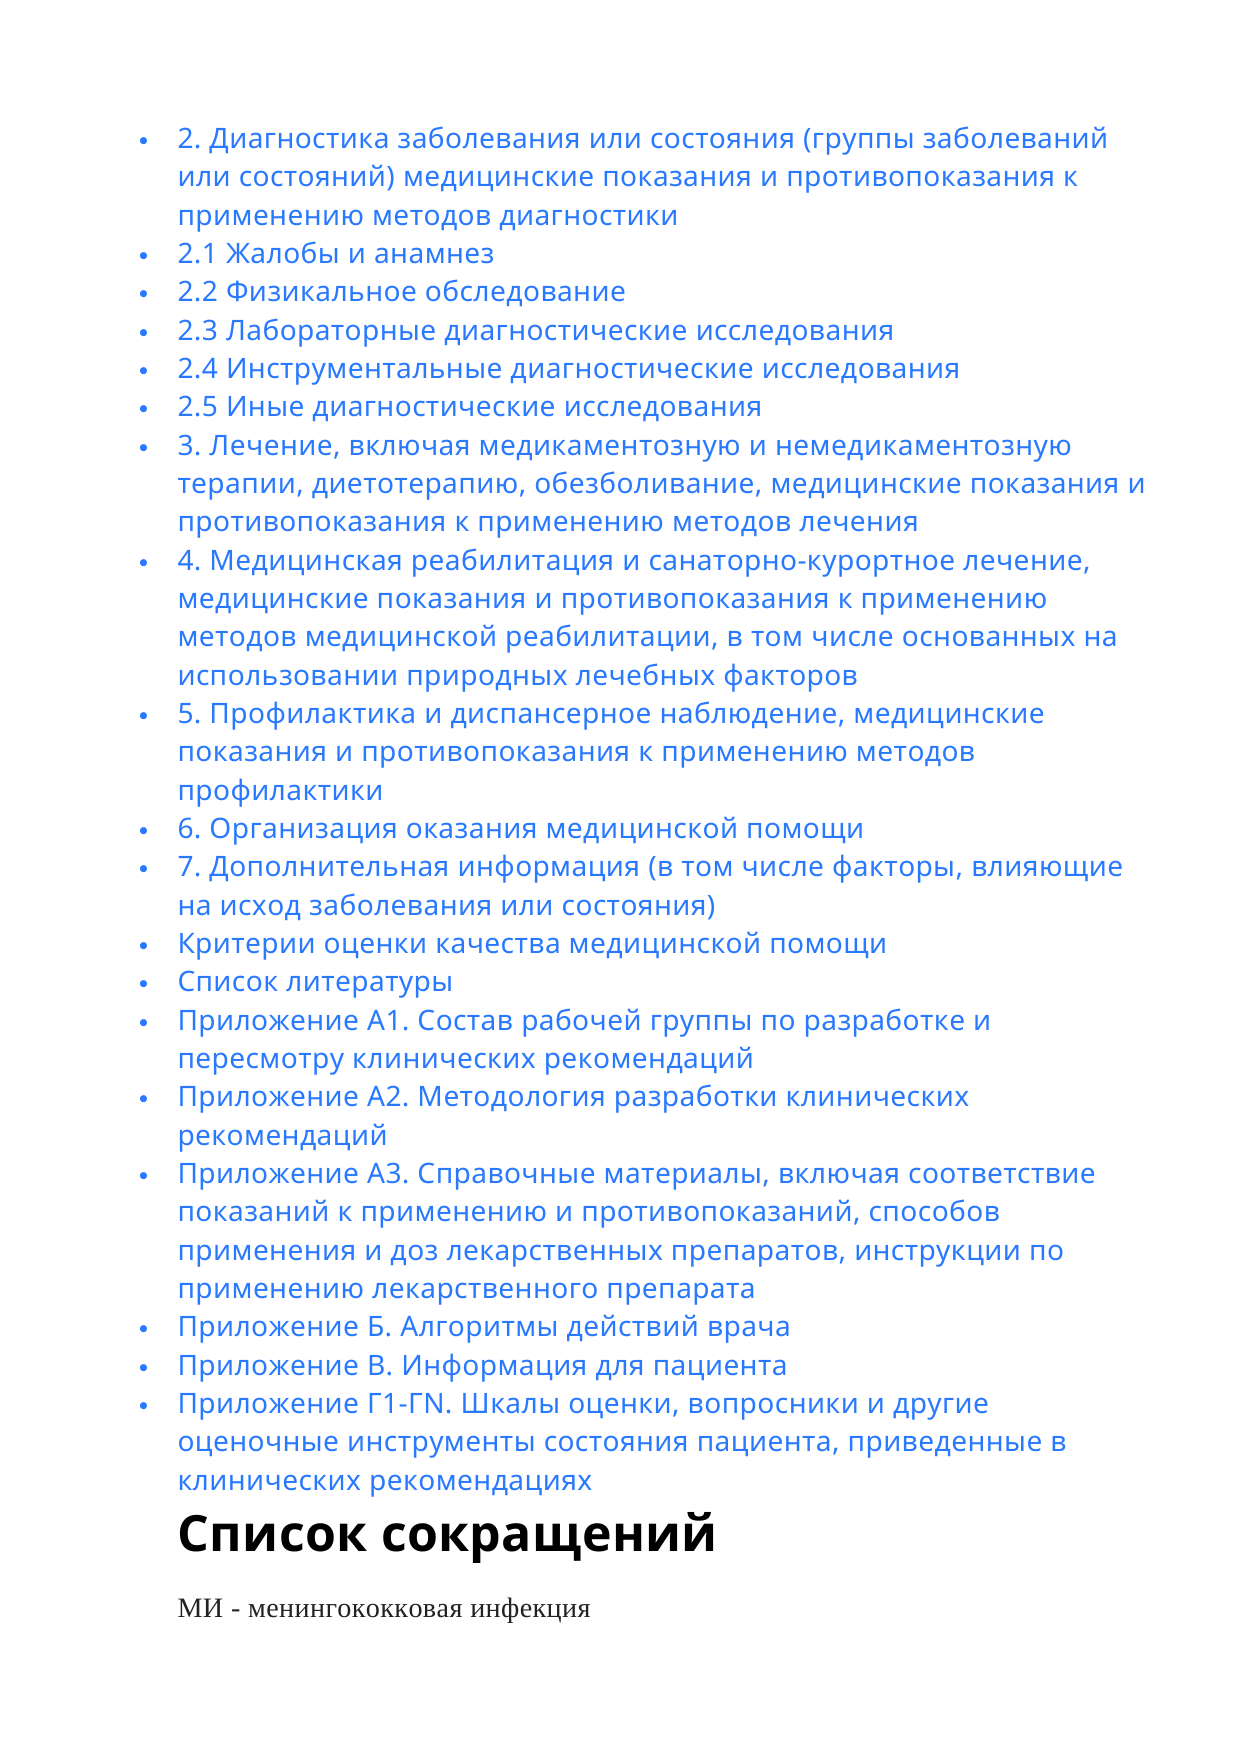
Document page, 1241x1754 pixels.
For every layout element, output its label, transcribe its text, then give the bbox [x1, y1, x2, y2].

list 2.5 Иные диагностические исследования [140, 386, 1152, 425]
text МИ - менингококковая инфекция [177, 1583, 1152, 1623]
list 2.3 Лабораторные диагностические исследования [140, 310, 1152, 348]
list 4. Медицинская реабилитация и санаторно-курортное лечение, медицинские показания и противопоказания к применению методов медицинской реабилитации, в том числе основанных на использовании природных лечебных факторов [140, 540, 1152, 693]
list Приложение А1. Состав рабочей группы по разработке и пересмотру клинических рекомендаций [140, 1000, 1152, 1076]
list Приложение А2. Методология разработки клинических рекомендаций [140, 1076, 1152, 1153]
list Список литературы [140, 961, 1152, 1000]
list 2. Диагностика заболевания или состояния (группы заболеваний или состояний) медицинские показания и противопоказания к применению методов диагностики [140, 118, 1152, 233]
list 6. Организация оказания медицинской помощи [140, 808, 1152, 846]
list 3. Лечение, включая медикаментозную и немедикаментозную терапии, диетотерапию, обезболивание, медицинские показания и противопоказания к применению методов лечения [140, 425, 1152, 540]
list 7. Дополнительная информация (в том числе факторы, влияющие на исход заболевания или состояния) [140, 846, 1152, 923]
list 2.4 Инструментальные диагностические исследования [140, 348, 1152, 386]
list Приложение Г1-ГN. Шкалы оценки, вопросники и другие оценочные инструменты состояния пациента, приведенные в клинических рекомендациях [140, 1383, 1152, 1498]
list Приложение В. Информация для пациента [140, 1345, 1152, 1383]
list 2.1 Жалобы и анамнез [140, 233, 1152, 271]
list Приложение Б. Алгоритмы действий врача [140, 1306, 1152, 1345]
list 5. Профилактика и диспансерное наблюдение, медицинские показания и противопоказания к применению методов профилактики [140, 693, 1152, 808]
text Список сокращений [177, 1498, 1152, 1566]
list Критерии оценки качества медицинской помощи [140, 923, 1152, 961]
list 2.2 Физикальное обследование [140, 271, 1152, 310]
list Приложение А3. Справочные материалы, включая соответствие показаний к применению и противопоказаний, способов применения и доз лекарственных препаратов, инструкции по применению лекарственного препарата [140, 1153, 1152, 1306]
